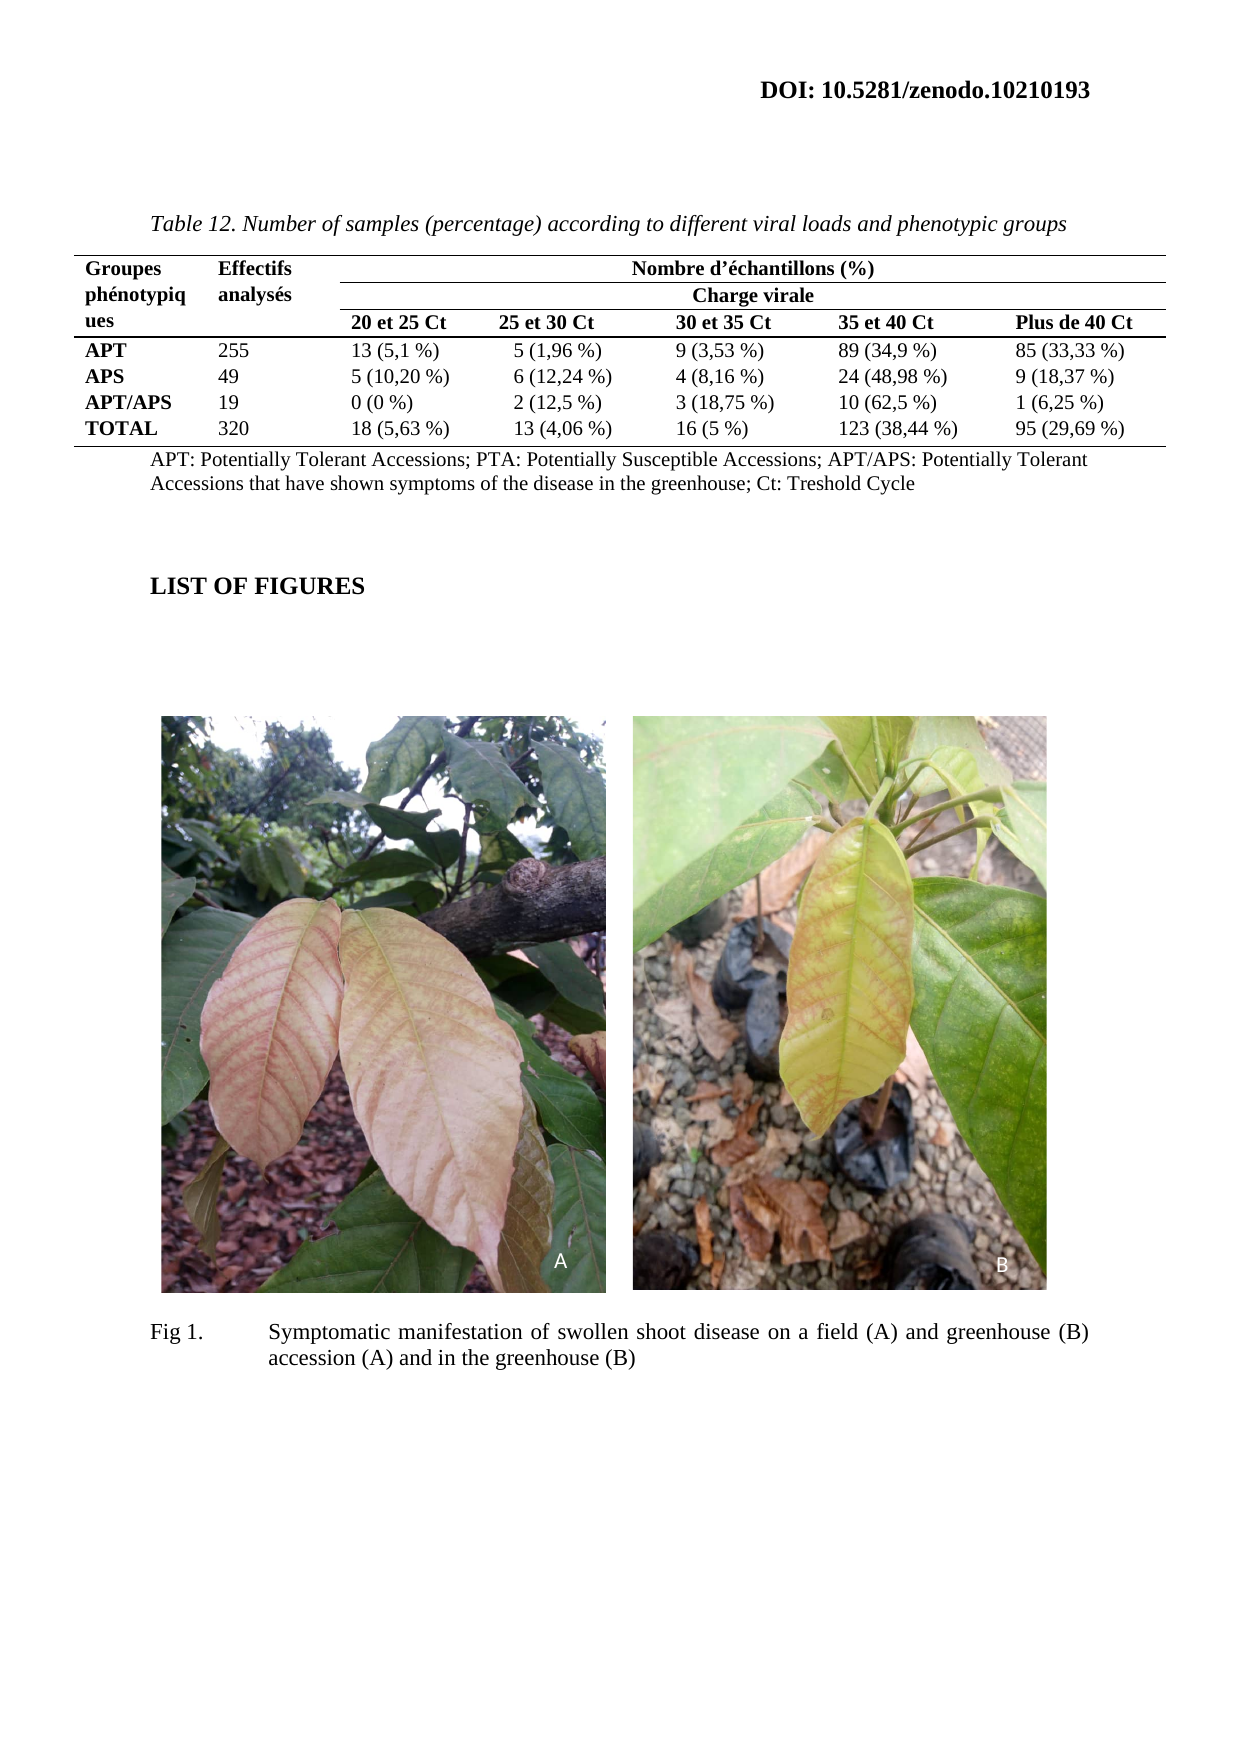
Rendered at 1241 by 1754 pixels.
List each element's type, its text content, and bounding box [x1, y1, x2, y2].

table_cell 95 (29,69 %) [1004, 416, 1166, 446]
table_cell 20 et 25 Ct [340, 310, 487, 336]
table_cell 5 (1,96 %) [502, 338, 664, 364]
table_cell 24 (48,98 %) [827, 364, 1004, 390]
table_cell 1 (6,25 %) [1004, 390, 1166, 416]
table_cell 3 (18,75 %) [664, 390, 827, 416]
table_cell 13 (5,1 %) [340, 338, 502, 364]
table_cell 16 (5 %) [664, 416, 827, 446]
table_cell 89 (34,9 %) [827, 338, 1004, 364]
table_cell TOTAL [74, 416, 207, 446]
text LIST OF FIGURES [150, 571, 1090, 600]
picture [632, 716, 1047, 1290]
text Fig 1. Symptomatic manifestation of swollen shoot disease on a field (A) and greenhouse (B) accession (A) and in the greenhouse (B) [150, 1318, 1090, 1371]
table_cell 35 et 40 Ct [827, 310, 1004, 336]
table_cell 123 (38,44 %) [827, 416, 1004, 446]
table_cell Charge virale [340, 283, 1166, 309]
table_cell 18 (5,63 %) [340, 416, 502, 446]
text Table 12. Number of samples (percentage) according to different viral loads and phenotypic groups [150, 210, 1090, 236]
table_cell 255 [207, 338, 339, 364]
table_header Effectifs analysés [207, 256, 339, 336]
table_cell 49 [207, 364, 339, 390]
text APT: Potentially Tolerant Accessions; PTA: Potentially Susceptible Accessions; APT/APS: Potentially Tolerant Accessions that have shown symptoms of the disease in the greenhouse; Ct: Treshold Cycle [150, 447, 1090, 495]
table_cell APT/APS [74, 390, 207, 416]
table_cell Plus de 40 Ct [1004, 310, 1166, 336]
picture [161, 716, 606, 1293]
table_cell 320 [207, 416, 339, 446]
table_cell 30 et 35 Ct [664, 310, 827, 336]
table_header [622, 691, 1090, 1306]
table_cell 85 (33,33 %) [1004, 338, 1166, 364]
table_cell 2 (12,5 %) [502, 390, 664, 416]
table_cell APS [74, 364, 207, 390]
table_cell 9 (18,37 %) [1004, 364, 1166, 390]
table_cell 6 (12,24 %) [502, 364, 664, 390]
table_cell APT [74, 338, 207, 364]
table_cell 19 [207, 390, 339, 416]
table_cell 0 (0 %) [340, 390, 502, 416]
table_header Groupes phénotypiques [74, 256, 207, 336]
table_cell 4 (8,16 %) [664, 364, 827, 390]
table_cell 13 (4,06 %) [502, 416, 664, 446]
table_cell 5 (10,20 %) [340, 364, 502, 390]
table_header Nombre d’échantillons (%) [340, 256, 1166, 282]
table_header [150, 691, 622, 1306]
table_cell 25 et 30 Ct [487, 310, 664, 336]
table_cell 10 (62,5 %) [827, 390, 1004, 416]
table_cell 9 (3,53 %) [664, 338, 827, 364]
